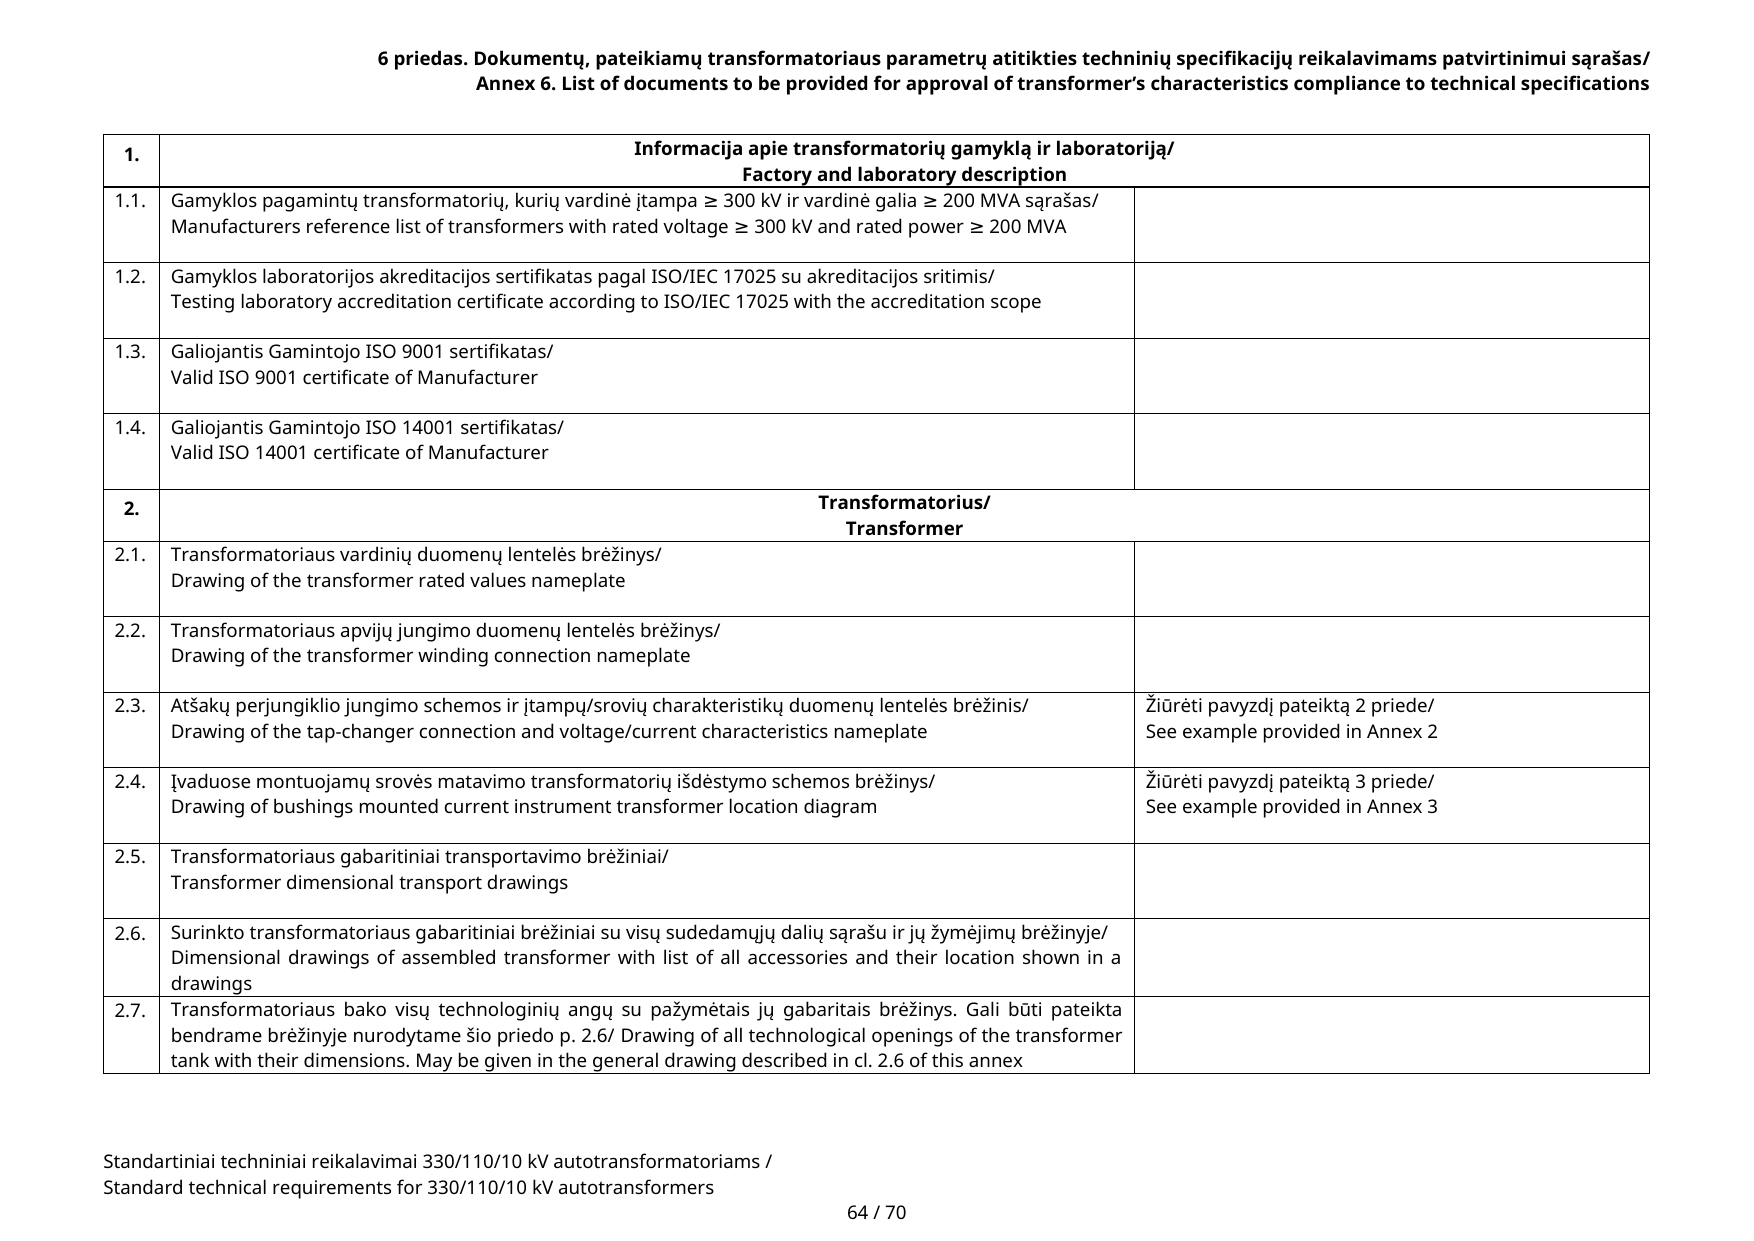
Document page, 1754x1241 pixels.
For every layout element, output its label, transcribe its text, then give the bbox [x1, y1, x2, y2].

table_cell Transformatoriaus gabaritiniai transportavimo brėžiniai/ Transformer dimensional transport drawings [160, 844, 1134, 918]
table_cell Įvaduose montuojamų srovės matavimo transformatorių išdėstymo schemos brėžinys/ Drawing of bushings mounted current instrument transformer location diagram [160, 768, 1134, 843]
table_cell [1135, 542, 1649, 616]
table_cell Surinkto transformatoriaus gabaritiniai brėžiniai su visų sudedamųjų dalių sąrašu ir jų žymėjimų brėžinyje/ Dimensional drawings of assembled transformer with list of all accessories and their location shown in a drawings [160, 919, 1134, 996]
table_cell Gamyklos laboratorijos akreditacijos sertifikatas pagal ISO/IEC 17025 su akreditacijos sritimis/ Testing laboratory accreditation certificate according to ISO/IEC 17025 with the accreditation scope [160, 263, 1134, 337]
table_cell [1135, 617, 1649, 692]
table_cell [104, 693, 159, 767]
table_cell [1135, 263, 1649, 337]
table_cell Transformatorius/ Transformer [160, 490, 1649, 541]
table_cell [104, 263, 159, 337]
table_cell Galiojantis Gamintojo ISO 9001 sertifikatas/ Valid ISO 9001 certificate of Manufacturer [160, 339, 1134, 413]
table_cell [104, 414, 159, 488]
table_cell [1135, 188, 1649, 262]
table_cell [104, 542, 159, 616]
table_cell [104, 768, 159, 843]
table_cell [104, 339, 159, 413]
table_cell Transformatoriaus apvijų jungimo duomenų lentelės brėžinys/ Drawing of the transformer winding connection nameplate [160, 617, 1134, 692]
table_cell 2. [104, 490, 159, 541]
table_cell [1135, 919, 1649, 996]
table_cell [1135, 414, 1649, 488]
table_cell [104, 997, 159, 1073]
table_cell [1135, 844, 1649, 918]
table_cell Atšakų perjungiklio jungimo schemos ir įtampų/srovių charakteristikų duomenų lentelės brėžinis/ Drawing of the tap-changer connection and voltage/current characteristics nameplate [160, 693, 1134, 767]
table_cell Transformatoriaus bako visų technologinių angų su pažymėtais jų gabaritais brėžinys. Gali būti pateikta bendrame brėžinyje nurodytame šio priedo p. 2.6/ Drawing of all technological openings of the transformer tank with their dimensions. May be given in the general drawing described in cl. 2.6 of this annex [160, 997, 1134, 1073]
table_cell [104, 919, 159, 996]
table_header Informacija apie transformatorių gamyklą ir laboratoriją/ Factory and laboratory description [160, 135, 1649, 186]
table_cell Gamyklos pagamintų transformatorių, kurių vardinė įtampa ≥ 300 kV ir vardinė galia ≥ 200 MVA sąrašas/ Manufacturers reference list of transformers with rated voltage ≥ 300 kV and rated power ≥ 200 MVA [160, 188, 1134, 262]
table_cell Galiojantis Gamintojo ISO 14001 sertifikatas/ Valid ISO 14001 certificate of Manufacturer [160, 414, 1134, 488]
table_cell [104, 617, 159, 692]
table_cell [104, 188, 159, 262]
table_cell [104, 844, 159, 918]
table_cell [1135, 997, 1649, 1073]
table_cell [1135, 339, 1649, 413]
table_header 1. [104, 135, 159, 186]
table_cell Transformatoriaus vardinių duomenų lentelės brėžinys/ Drawing of the transformer rated values nameplate [160, 542, 1134, 616]
table_cell Žiūrėti pavyzdį pateiktą 3 priede/ See example provided in Annex 3 [1135, 768, 1649, 843]
table_cell Žiūrėti pavyzdį pateiktą 2 priede/ See example provided in Annex 2 [1135, 693, 1649, 767]
